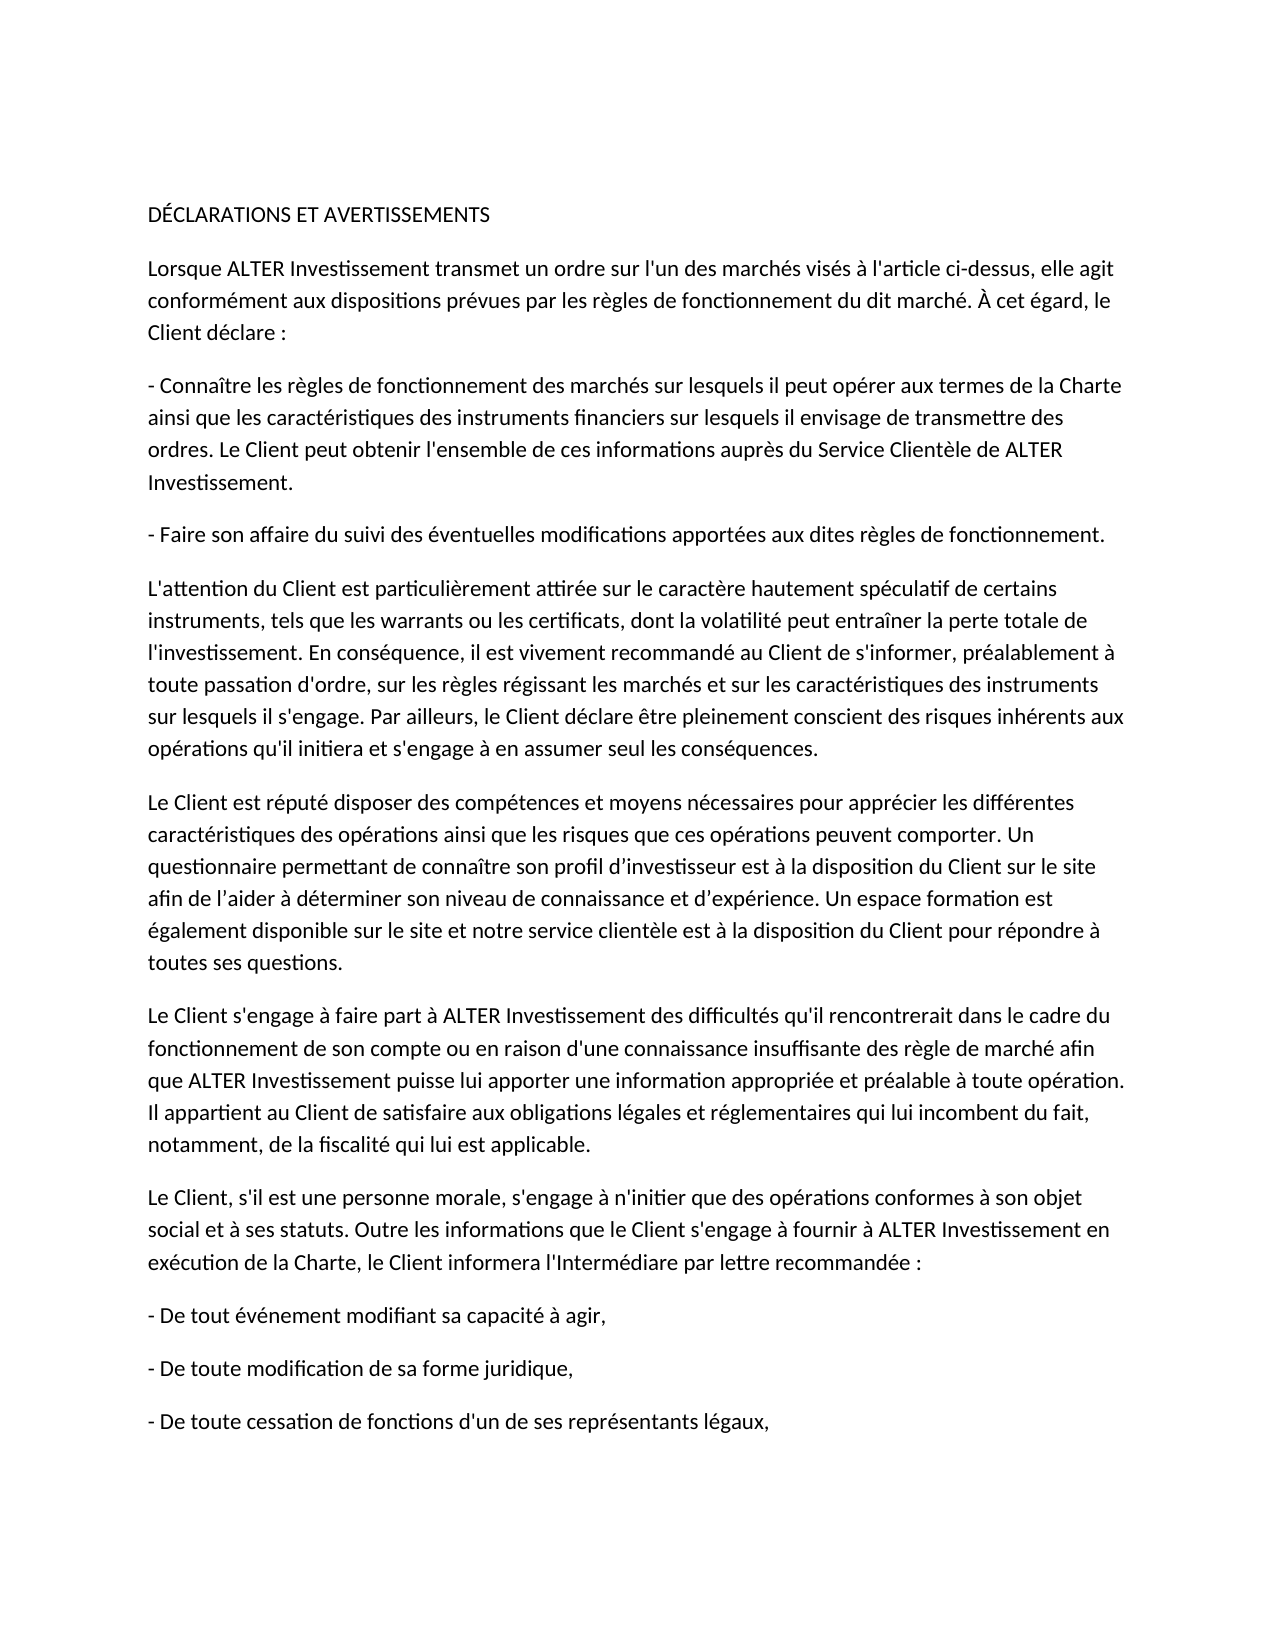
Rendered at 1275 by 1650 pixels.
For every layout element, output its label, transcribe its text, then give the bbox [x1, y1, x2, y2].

text Le Client est réputé disposer des compétences et moyens nécessaires pour apprécier les différentes caractéristiques des opérations ainsi que les risques que ces opérations peuvent comporter. Un questionnaire permettant de connaître son profil d’investisseur est à la disposition du Client sur le site afin de l’aider à déterminer son niveau de connaissance et d’expérience. Un espace formation est également disponible sur le site et notre service clientèle est à la disposition du Client pour répondre à toutes ses questions. [148, 788, 1127, 977]
text - De tout événement modifiant sa capacité à agir, [148, 1301, 1127, 1329]
text Le Client s'engage à faire part à ALTER Investissement des difficultés qu'il rencontrerait dans le cadre du fonctionnement de son compte ou en raison d'une connaissance insuffisante des règle de marché afin que ALTER Investissement puisse lui apporter une information appropriée et préalable à toute opération. Il appartient au Client de satisfaire aux obligations légales et réglementaires qui lui incombent du fait, notamment, de la fiscalité qui lui est applicable. [148, 1002, 1127, 1158]
text L'attention du Client est particulièrement attirée sur le caractère hautement spéculatif de certains instruments, tels que les warrants ou les certificats, dont la volatilité peut entraîner la perte totale de l'investissement. En conséquence, il est vivement recommandé au Client de s'informer, préalablement à toute passation d'ordre, sur les règles régissant les marchés et sur les caractéristiques des instruments sur lesquels il s'engage. Par ailleurs, le Client déclare être pleinement conscient des risques inhérents aux opérations qu'il initiera et s'engage à en assumer seul les conséquences. [148, 574, 1127, 763]
text - De toute cessation de fonctions d'un de ses représentants légaux, [148, 1407, 1127, 1435]
text - Connaître les règles de fonctionnement des marchés sur lesquels il peut opérer aux termes de la Charte ainsi que les caractéristiques des instruments financiers sur lesquels il envisage de transmettre des ordres. Le Client peut obtenir l'ensemble de ces informations auprès du Service Clientèle de ALTER Investissement. [148, 371, 1127, 496]
text Lorsque ALTER Investissement transmet un ordre sur l'un des marchés visés à l'article ci-dessus, elle agit conformément aux dispositions prévues par les règles de fonctionnement du dit marché. À cet égard, le Client déclare : [148, 254, 1127, 346]
text - De toute modification de sa forme juridique, [148, 1354, 1127, 1382]
text DÉCLARATIONS ET AVERTISSEMENTS [148, 201, 1127, 229]
text Le Client, s'il est une personne morale, s'engage à n'initier que des opérations conformes à son objet social et à ses statuts. Outre les informations que le Client s'engage à fournir à ALTER Investissement en exécution de la Charte, le Client informera l'Intermédiare par lettre recommandée : [148, 1183, 1127, 1276]
text - Faire son affaire du suivi des éventuelles modifications apportées aux dites règles de fonctionnement. [148, 521, 1127, 549]
